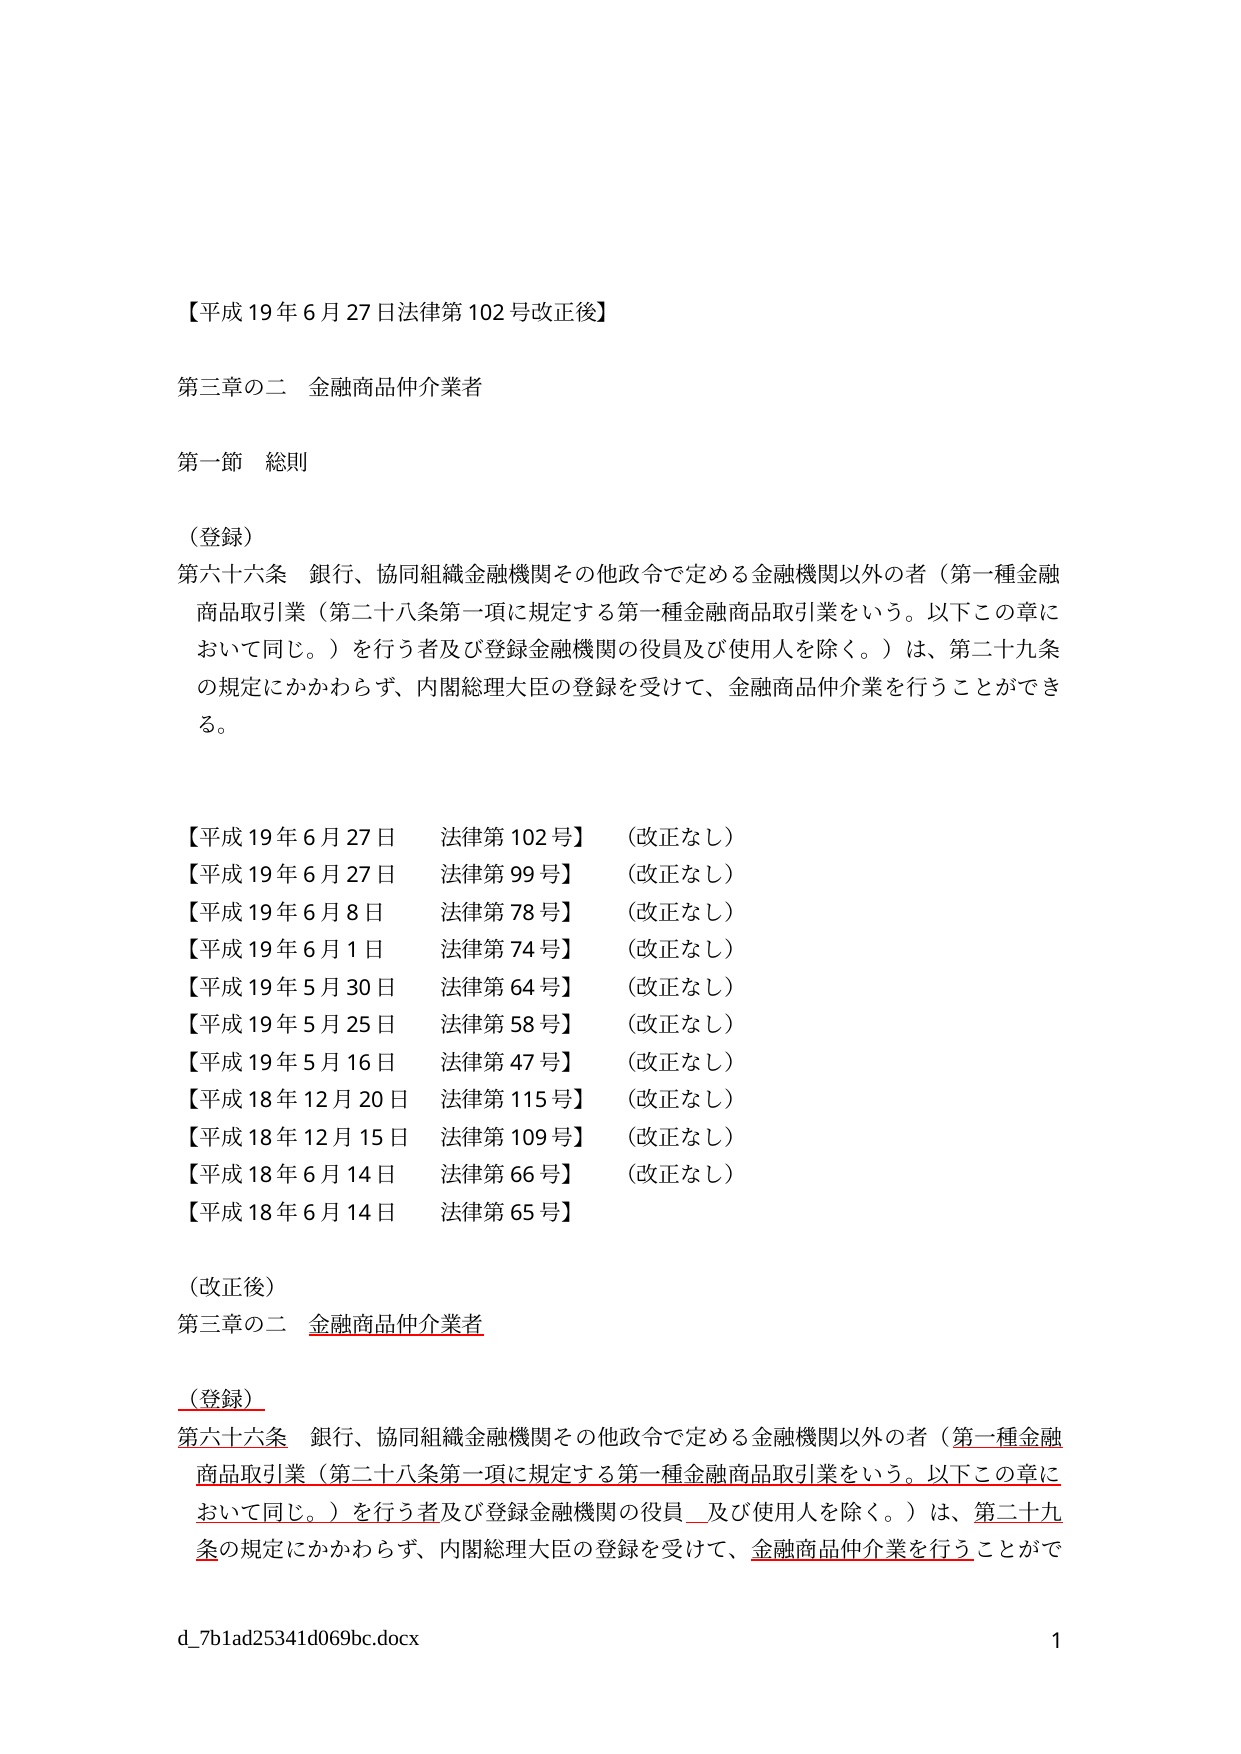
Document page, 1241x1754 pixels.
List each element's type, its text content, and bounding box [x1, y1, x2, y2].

text 【平成19年6月27日法律第102号改正後】 [177, 292, 1063, 329]
text 【平成18年6月14日 法律第66号】 （改正なし） [177, 1154, 1063, 1192]
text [177, 1417, 1063, 1567]
text 【平成19年5月16日 法律第47号】 （改正なし） [177, 1042, 1063, 1079]
text （登録） [177, 1379, 1063, 1417]
text 【平成19年5月25日 法律第58号】 （改正なし） [177, 1004, 1063, 1042]
text 【平成18年12月15日 法律第109号】 （改正なし） [177, 1117, 1063, 1154]
text 第一節 総則 [177, 442, 1063, 479]
text 【平成19年6月27日 法律第102号】 （改正なし） [177, 817, 1063, 854]
text 【平成19年5月30日 法律第64号】 （改正なし） [177, 967, 1063, 1004]
text 【平成19年6月1日 法律第74号】 （改正なし） [177, 929, 1063, 967]
text 【平成19年6月27日 法律第99号】 （改正なし） [177, 854, 1063, 892]
text 第三章の二 金融商品仲介業者 [177, 367, 1063, 404]
text （登録） [177, 517, 1063, 554]
text 第三章の二 金融商品仲介業者 [177, 1304, 1063, 1342]
text （改正後） [177, 1267, 1063, 1304]
text 【平成19年6月8日 法律第78号】 （改正なし） [177, 892, 1063, 929]
text 【平成18年12月20日 法律第115号】 （改正なし） [177, 1079, 1063, 1117]
text 【平成18年6月14日 法律第65号】 [177, 1192, 1063, 1229]
